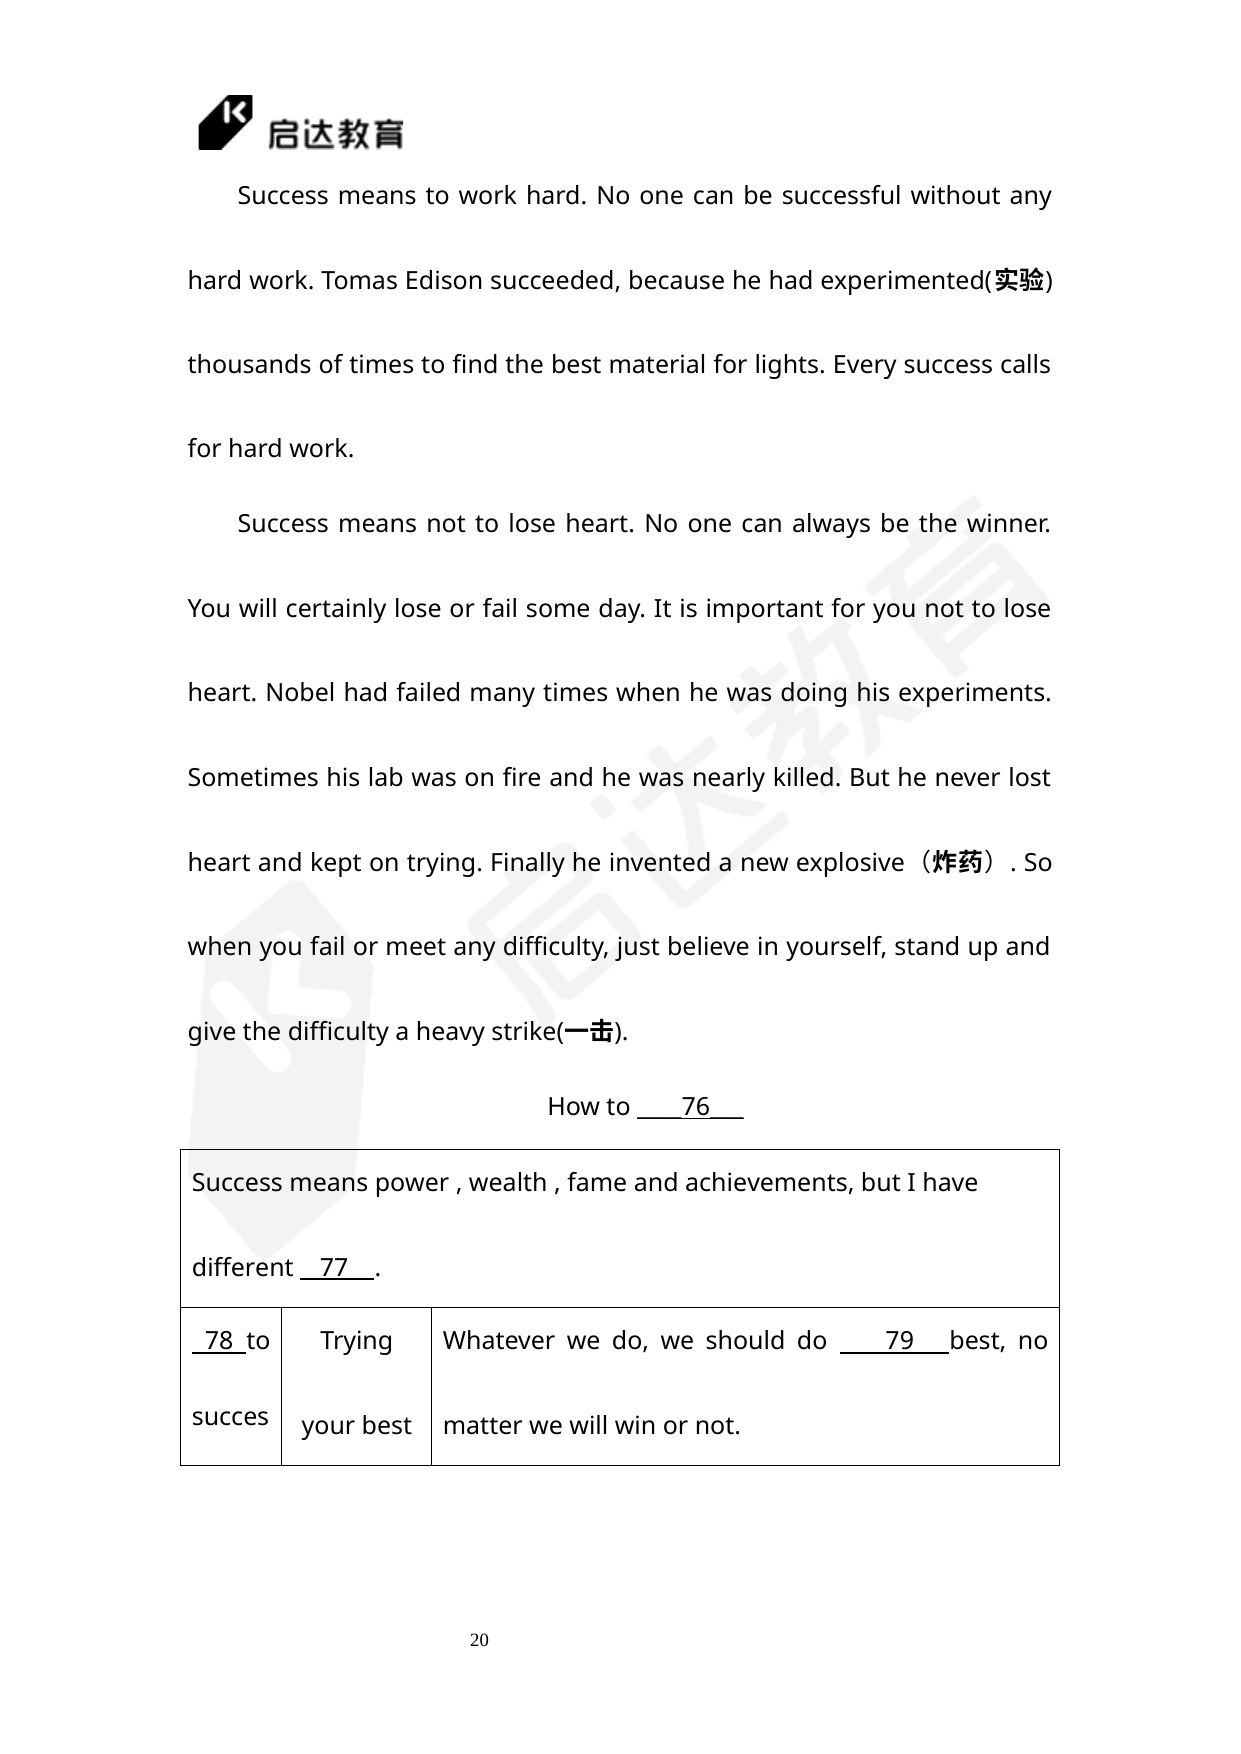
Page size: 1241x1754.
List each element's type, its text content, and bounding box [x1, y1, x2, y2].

table_cell Whatever we do, we should do 79 best, no matter we will win or not. [432, 1308, 1059, 1464]
text How to ____76___ [187, 1073, 1053, 1138]
picture [198, 95, 404, 150]
text Success means not to lose heart. No one can always be the winner. You will certainly lose or fail some day. It is important for you not to lose heart. Nobel had failed many times when he was doing his experiments. Sometimes his lab was on fire and he was nearly killed. But he never lost heart and kept on trying. Finally he invented a new explosive（炸药）. So when you fail or meet any difficulty, just believe in yourself, stand up and give the difficulty a heavy strike(一击). [187, 491, 1053, 1062]
table_cell 78 to success [181, 1308, 281, 1464]
table_header Success means power , wealth , fame and achievements, but I have different 77 . [181, 1150, 1059, 1307]
text Success means to work hard. No one can be successful without any hard work. Tomas Edison succeeded, because he had experimented(实验) thousands of times to find the best material for lights. Every success calls for hard work. [187, 162, 1053, 480]
table_cell Trying your best [282, 1308, 431, 1464]
